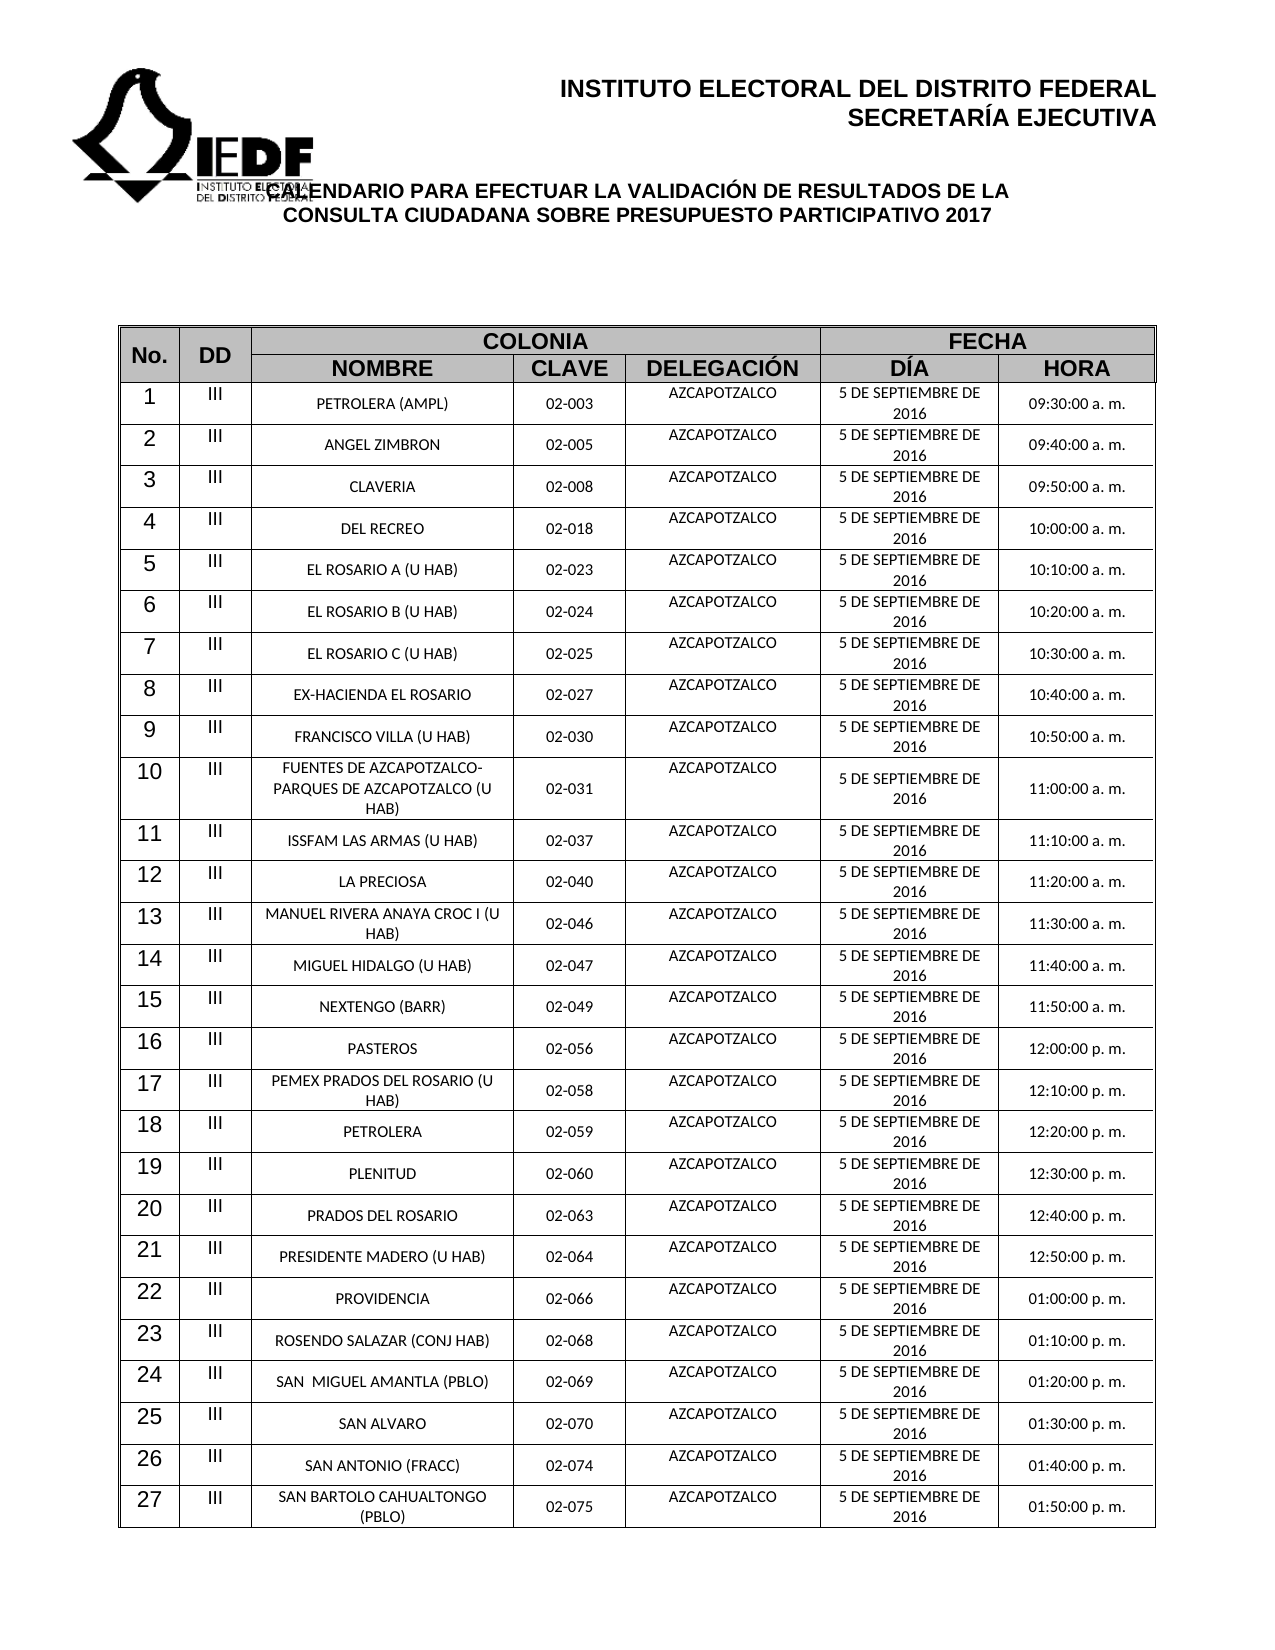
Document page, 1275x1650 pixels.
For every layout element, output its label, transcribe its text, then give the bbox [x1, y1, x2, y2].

table_cell AZCAPOTZALCO [626, 1320, 820, 1360]
table_cell AZCAPOTZALCO [626, 1403, 820, 1444]
table_cell 02-003 [514, 383, 625, 423]
table_cell III [180, 820, 251, 860]
table_cell 02-027 [514, 675, 625, 715]
table_header No. [121, 328, 179, 382]
table_cell AZCAPOTZALCO [626, 945, 820, 985]
table_cell 09:30:00 a. m. [999, 383, 1155, 423]
table_cell 5 DE SEPTIEMBRE DE 2016 [821, 986, 998, 1027]
table_cell III [180, 675, 251, 715]
table_cell SAN MIGUEL AMANTLA (PBLO) [252, 1361, 513, 1402]
table_cell III [180, 1195, 251, 1235]
table_cell 02-023 [514, 550, 625, 590]
table_cell 10:50:00 a. m. [999, 715, 1155, 757]
table_cell 5 DE SEPTIEMBRE DE 2016 [821, 758, 998, 819]
table_cell 02-058 [514, 1070, 625, 1110]
table_cell 02-060 [514, 1153, 625, 1194]
table_cell 23 [121, 1320, 179, 1360]
table_cell 5 DE SEPTIEMBRE DE 2016 [821, 861, 998, 902]
table_cell 02-049 [514, 986, 625, 1027]
table_cell 5 [121, 550, 179, 590]
table_cell 5 DE SEPTIEMBRE DE 2016 [821, 1403, 998, 1444]
table_cell 10:20:00 a. m. [999, 590, 1155, 632]
table_cell NOMBRE [252, 355, 513, 382]
table_cell 02-070 [514, 1403, 625, 1444]
table_cell AZCAPOTZALCO [626, 591, 820, 632]
table_cell 4 [121, 508, 179, 548]
table_cell 12:00:00 p. m. [999, 1027, 1155, 1069]
table_cell EX-HACIENDA EL ROSARIO [252, 675, 513, 715]
table_cell AZCAPOTZALCO [626, 861, 820, 902]
table_cell 13 [121, 903, 179, 944]
table_cell III [180, 1445, 251, 1485]
table_cell 02-068 [514, 1320, 625, 1360]
table_cell 17 [121, 1070, 179, 1110]
table_cell 10:10:00 a. m. [999, 549, 1155, 590]
table_cell 02-066 [514, 1278, 625, 1319]
table_cell 10 [121, 758, 179, 819]
table_cell 10:00:00 a. m. [999, 507, 1155, 548]
table_cell III [180, 903, 251, 944]
table_cell 2 [121, 425, 179, 465]
table_cell PROVIDENCIA [252, 1278, 513, 1319]
table_cell 01:20:00 p. m. [999, 1360, 1155, 1402]
table_cell NEXTENGO (BARR) [252, 986, 513, 1027]
table_cell 5 DE SEPTIEMBRE DE 2016 [821, 1278, 998, 1319]
table_cell 5 DE SEPTIEMBRE DE 2016 [821, 1153, 998, 1194]
table_cell 5 DE SEPTIEMBRE DE 2016 [821, 1445, 998, 1485]
table_cell ISSFAM LAS ARMAS (U HAB) [252, 820, 513, 860]
table_cell 5 DE SEPTIEMBRE DE 2016 [821, 820, 998, 860]
table_cell AZCAPOTZALCO [626, 1111, 820, 1152]
table_cell AZCAPOTZALCO [626, 758, 820, 819]
table_cell 02-030 [514, 716, 625, 757]
table_cell AZCAPOTZALCO [626, 466, 820, 507]
table_cell SAN ANTONIO (FRACC) [252, 1445, 513, 1485]
table_cell 01:50:00 p. m. [999, 1485, 1155, 1527]
table_cell AZCAPOTZALCO [626, 1236, 820, 1277]
table_cell 5 DE SEPTIEMBRE DE 2016 [821, 1111, 998, 1152]
table_cell 18 [121, 1111, 179, 1152]
table_cell III [180, 508, 251, 548]
table_cell PRESIDENTE MADERO (U HAB) [252, 1236, 513, 1277]
table_header COLONIA [252, 328, 820, 354]
table_cell 5 DE SEPTIEMBRE DE 2016 [821, 1028, 998, 1069]
table_cell III [180, 425, 251, 465]
table_cell 12:40:00 p. m. [999, 1194, 1155, 1235]
table_cell 01:00:00 p. m. [999, 1277, 1155, 1319]
table_cell 5 DE SEPTIEMBRE DE 2016 [821, 1320, 998, 1360]
table_cell 7 [121, 633, 179, 673]
table_cell 9 [121, 716, 179, 757]
table_cell 24 [121, 1361, 179, 1402]
table_cell 3 [121, 466, 179, 507]
table_cell FUENTES DE AZCAPOTZALCO-PARQUES DE AZCAPOTZALCO (U HAB) [252, 758, 513, 819]
table_cell 11:40:00 a. m. [999, 944, 1155, 985]
table_cell 5 DE SEPTIEMBRE DE 2016 [821, 633, 998, 673]
table_cell 02-018 [514, 508, 625, 548]
table_cell 5 DE SEPTIEMBRE DE 2016 [821, 466, 998, 507]
table_cell AZCAPOTZALCO [626, 820, 820, 860]
table_cell III [180, 591, 251, 632]
table_cell DEL RECREO [252, 508, 513, 548]
table_cell III [180, 1320, 251, 1360]
table_cell 5 DE SEPTIEMBRE DE 2016 [821, 1195, 998, 1235]
table_cell 02-037 [514, 820, 625, 860]
table_cell III [180, 986, 251, 1027]
table_cell 01:10:00 p. m. [999, 1319, 1155, 1360]
table_cell AZCAPOTZALCO [626, 1445, 820, 1485]
table_cell HORA [999, 355, 1154, 382]
table_cell AZCAPOTZALCO [626, 1153, 820, 1194]
table_cell 02-069 [514, 1361, 625, 1402]
table_cell 02-046 [514, 903, 625, 944]
table_cell 11:50:00 a. m. [999, 985, 1155, 1027]
table_cell III [180, 1070, 251, 1110]
table_cell 5 DE SEPTIEMBRE DE 2016 [821, 425, 998, 465]
table_cell 12:20:00 p. m. [999, 1110, 1155, 1152]
table_cell DELEGACIÓN [626, 355, 820, 382]
table_cell 01:30:00 p. m. [999, 1402, 1155, 1444]
table_cell AZCAPOTZALCO [626, 633, 820, 673]
table_cell 02-056 [514, 1028, 625, 1069]
table_cell PEMEX PRADOS DEL ROSARIO (U HAB) [252, 1070, 513, 1110]
table_cell ROSENDO SALAZAR (CONJ HAB) [252, 1320, 513, 1360]
table_cell AZCAPOTZALCO [626, 425, 820, 465]
table_cell SAN BARTOLO CAHUALTONGO (PBLO) [252, 1486, 513, 1527]
table_cell 02-005 [514, 425, 625, 465]
table_cell 22 [121, 1278, 179, 1319]
table_cell 20 [121, 1195, 179, 1235]
picture [67, 66, 323, 213]
table_cell EL ROSARIO C (U HAB) [252, 633, 513, 673]
table_cell 14 [121, 945, 179, 985]
table_cell 8 [121, 675, 179, 715]
table_cell PLENITUD [252, 1153, 513, 1194]
table_cell 12:50:00 p. m. [999, 1235, 1155, 1277]
table_cell 5 DE SEPTIEMBRE DE 2016 [821, 1070, 998, 1110]
table_cell 27 [121, 1486, 179, 1527]
table_cell 09:40:00 a. m. [999, 424, 1155, 465]
table_cell 16 [121, 1028, 179, 1069]
table_cell 02-063 [514, 1195, 625, 1235]
table_cell AZCAPOTZALCO [626, 1195, 820, 1235]
table_cell 5 DE SEPTIEMBRE DE 2016 [821, 675, 998, 715]
table_cell FRANCISCO VILLA (U HAB) [252, 716, 513, 757]
table_cell EL ROSARIO A (U HAB) [252, 550, 513, 590]
table_cell AZCAPOTZALCO [626, 508, 820, 548]
table_cell 02-047 [514, 945, 625, 985]
table_cell MIGUEL HIDALGO (U HAB) [252, 945, 513, 985]
table_cell III [180, 1028, 251, 1069]
table_cell 11 [121, 820, 179, 860]
table_cell 10:30:00 a. m. [999, 632, 1155, 673]
table_cell III [180, 1236, 251, 1277]
table_cell 02-008 [514, 466, 625, 507]
table_cell III [180, 945, 251, 985]
table_cell AZCAPOTZALCO [626, 383, 820, 423]
table_cell 5 DE SEPTIEMBRE DE 2016 [821, 550, 998, 590]
table_cell III [180, 466, 251, 507]
table_cell III [180, 1486, 251, 1527]
table_cell 21 [121, 1236, 179, 1277]
table_cell 5 DE SEPTIEMBRE DE 2016 [821, 383, 998, 423]
table_cell 02-025 [514, 633, 625, 673]
table_cell 02-064 [514, 1236, 625, 1277]
table_cell 19 [121, 1153, 179, 1194]
table_cell 02-059 [514, 1111, 625, 1152]
table_cell 11:00:00 a. m. [999, 757, 1155, 819]
table_cell ANGEL ZIMBRON [252, 425, 513, 465]
table_cell III [180, 1153, 251, 1194]
table_cell III [180, 861, 251, 902]
table_cell AZCAPOTZALCO [626, 1486, 820, 1527]
table_cell 5 DE SEPTIEMBRE DE 2016 [821, 1486, 998, 1527]
table_cell AZCAPOTZALCO [626, 1361, 820, 1402]
table_header DD [180, 328, 251, 382]
table_cell 6 [121, 591, 179, 632]
table_cell 02-075 [514, 1486, 625, 1527]
table_cell AZCAPOTZALCO [626, 716, 820, 757]
table_cell III [180, 383, 251, 423]
table_cell LA PRECIOSA [252, 861, 513, 902]
table_cell AZCAPOTZALCO [626, 1278, 820, 1319]
table_cell MANUEL RIVERA ANAYA CROC I (U HAB) [252, 903, 513, 944]
table_cell 12:30:00 p. m. [999, 1152, 1155, 1194]
table_cell AZCAPOTZALCO [626, 986, 820, 1027]
table_cell PETROLERA [252, 1111, 513, 1152]
table_cell 25 [121, 1403, 179, 1444]
table_cell III [180, 1111, 251, 1152]
table_cell 5 DE SEPTIEMBRE DE 2016 [821, 903, 998, 944]
table_cell III [180, 550, 251, 590]
table_cell PETROLERA (AMPL) [252, 383, 513, 423]
table_cell SAN ALVARO [252, 1403, 513, 1444]
table_cell 11:20:00 a. m. [999, 860, 1155, 902]
table_cell 12 [121, 861, 179, 902]
table_cell 12:10:00 p. m. [999, 1069, 1155, 1110]
table_cell 5 DE SEPTIEMBRE DE 2016 [821, 945, 998, 985]
table_cell EL ROSARIO B (U HAB) [252, 591, 513, 632]
table_cell 02-031 [514, 758, 625, 819]
table_cell 5 DE SEPTIEMBRE DE 2016 [821, 508, 998, 548]
table_cell 09:50:00 a. m. [999, 465, 1155, 507]
table_cell AZCAPOTZALCO [626, 550, 820, 590]
table_cell PASTEROS [252, 1028, 513, 1069]
table_cell 5 DE SEPTIEMBRE DE 2016 [821, 1236, 998, 1277]
table_cell DÍA [821, 355, 998, 382]
table_cell 5 DE SEPTIEMBRE DE 2016 [821, 591, 998, 632]
table_cell AZCAPOTZALCO [626, 675, 820, 715]
table_cell CLAVERIA [252, 466, 513, 507]
table_header FECHA [821, 328, 1154, 354]
table_cell 5 DE SEPTIEMBRE DE 2016 [821, 1361, 998, 1402]
table_cell 01:40:00 p. m. [999, 1444, 1155, 1485]
table_cell AZCAPOTZALCO [626, 903, 820, 944]
table_cell III [180, 716, 251, 757]
table_cell 02-024 [514, 591, 625, 632]
table_cell 02-074 [514, 1445, 625, 1485]
table_cell 02-040 [514, 861, 625, 902]
table_cell III [180, 1403, 251, 1444]
table_cell III [180, 1278, 251, 1319]
table_cell AZCAPOTZALCO [626, 1028, 820, 1069]
table_cell 1 [121, 383, 179, 423]
table_cell 10:40:00 a. m. [999, 674, 1155, 715]
table_cell 26 [121, 1445, 179, 1485]
table_cell 11:10:00 a. m. [999, 819, 1155, 860]
table_cell III [180, 758, 251, 819]
table_cell 11:30:00 a. m. [999, 902, 1155, 944]
table_cell 5 DE SEPTIEMBRE DE 2016 [821, 716, 998, 757]
table_cell 15 [121, 986, 179, 1027]
table_cell PRADOS DEL ROSARIO [252, 1195, 513, 1235]
table_cell CLAVE [514, 355, 625, 382]
table_cell III [180, 633, 251, 673]
table_cell III [180, 1361, 251, 1402]
table_cell AZCAPOTZALCO [626, 1070, 820, 1110]
